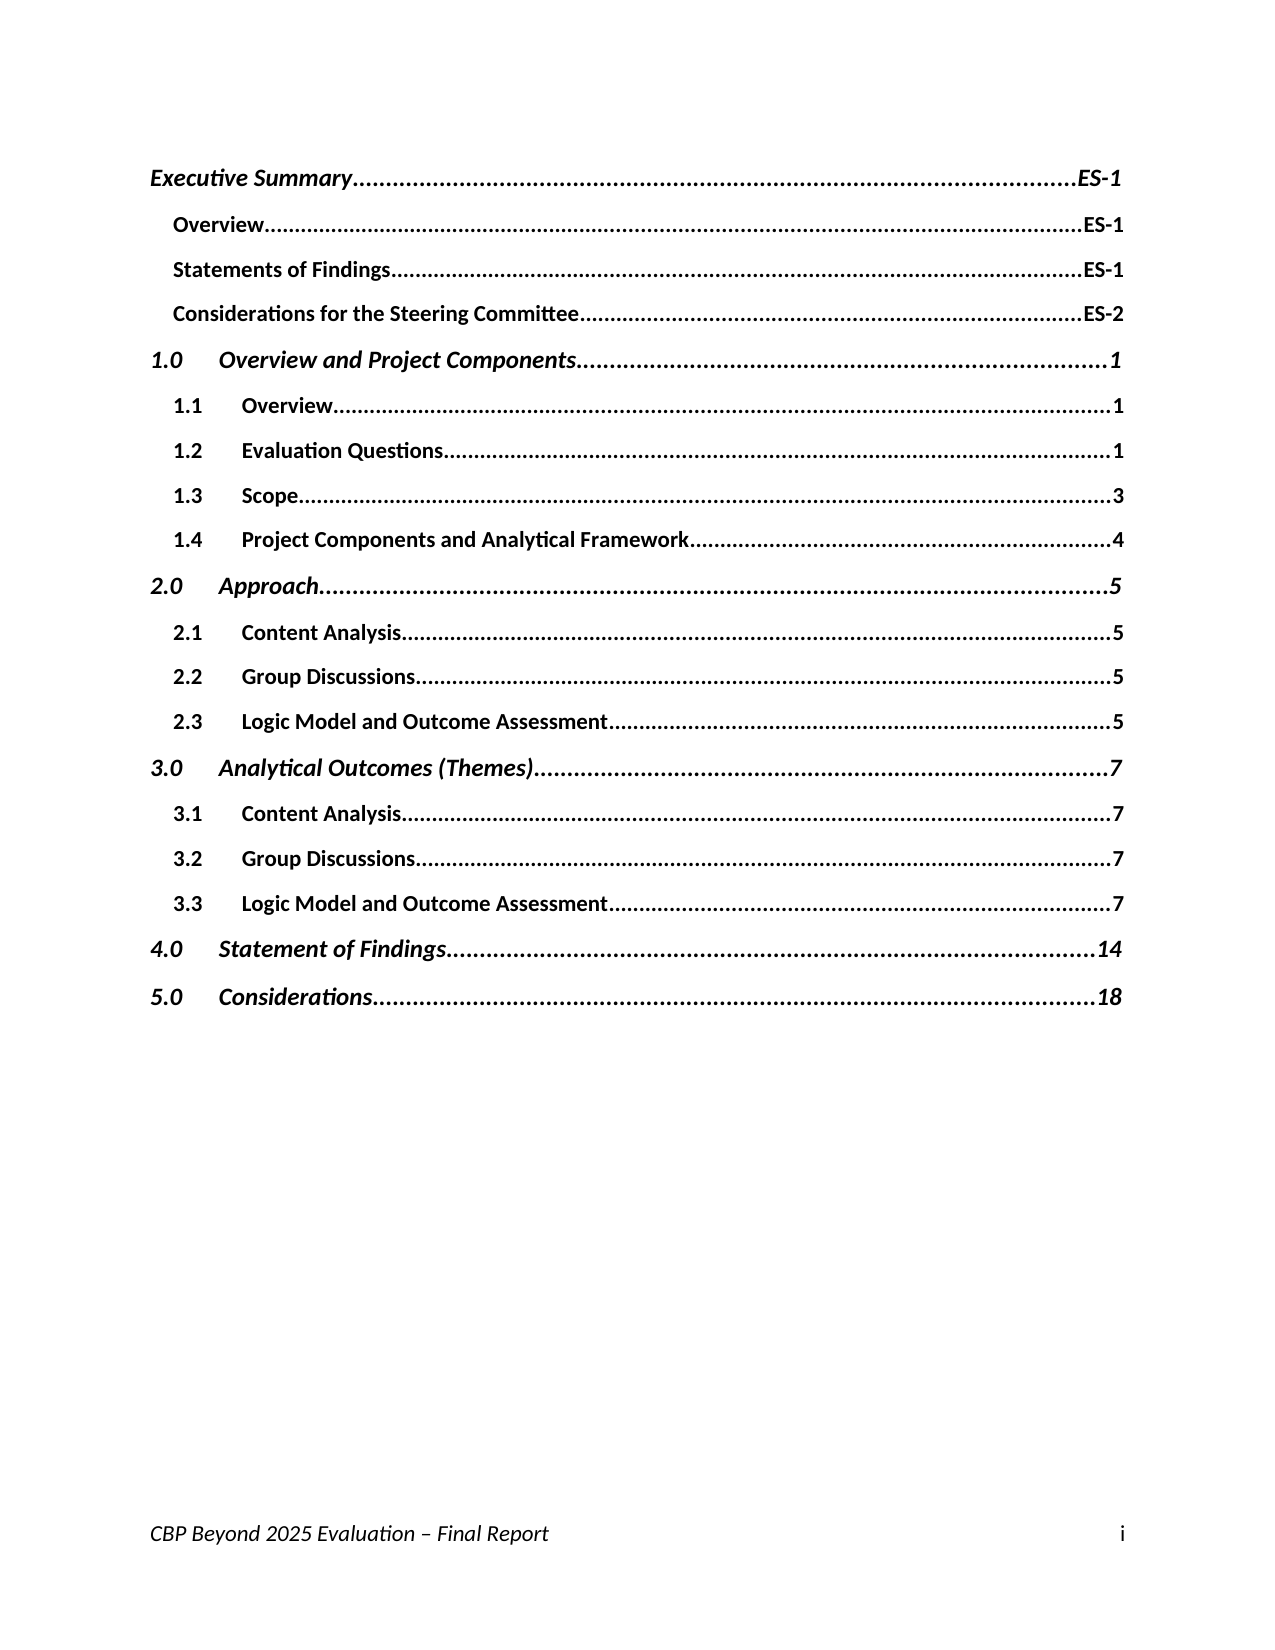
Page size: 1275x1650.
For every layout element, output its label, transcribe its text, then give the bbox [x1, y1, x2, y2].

text 2.0 Approach 5 [150, 570, 1125, 601]
text 2.2 Group Discussions 5 [173, 662, 1125, 691]
text 1.1 Overview 1 [173, 392, 1125, 419]
text 1.4 Project Components and Analytical Framework 4 [173, 526, 1125, 554]
text 1.0 Overview and Project Components 1 [150, 344, 1125, 374]
text 3.0 Analytical Outcomes (Themes) 7 [150, 752, 1125, 782]
text 2.3 Logic Model and Outcome Assessment 5 [173, 707, 1125, 735]
text 3.2 Group Discussions 7 [173, 844, 1125, 872]
text Overview ES-1 [173, 210, 1125, 238]
text Statements of Findings ES-1 [173, 255, 1125, 283]
text 1.2 Evaluation Questions 1 [173, 436, 1125, 464]
text Executive Summary ES-1 [150, 162, 1125, 193]
text 2.1 Content Analysis 5 [173, 618, 1125, 646]
text 4.0 Statement of Findings 14 [150, 933, 1125, 964]
text 5.0 Considerations 18 [150, 981, 1125, 1011]
text 3.3 Logic Model and Outcome Assessment 7 [173, 889, 1125, 917]
text 3.1 Content Analysis 7 [173, 799, 1125, 827]
text 1.3 Scope 3 [173, 481, 1125, 509]
text Considerations for the Steering Committee ES-2 [173, 299, 1125, 327]
